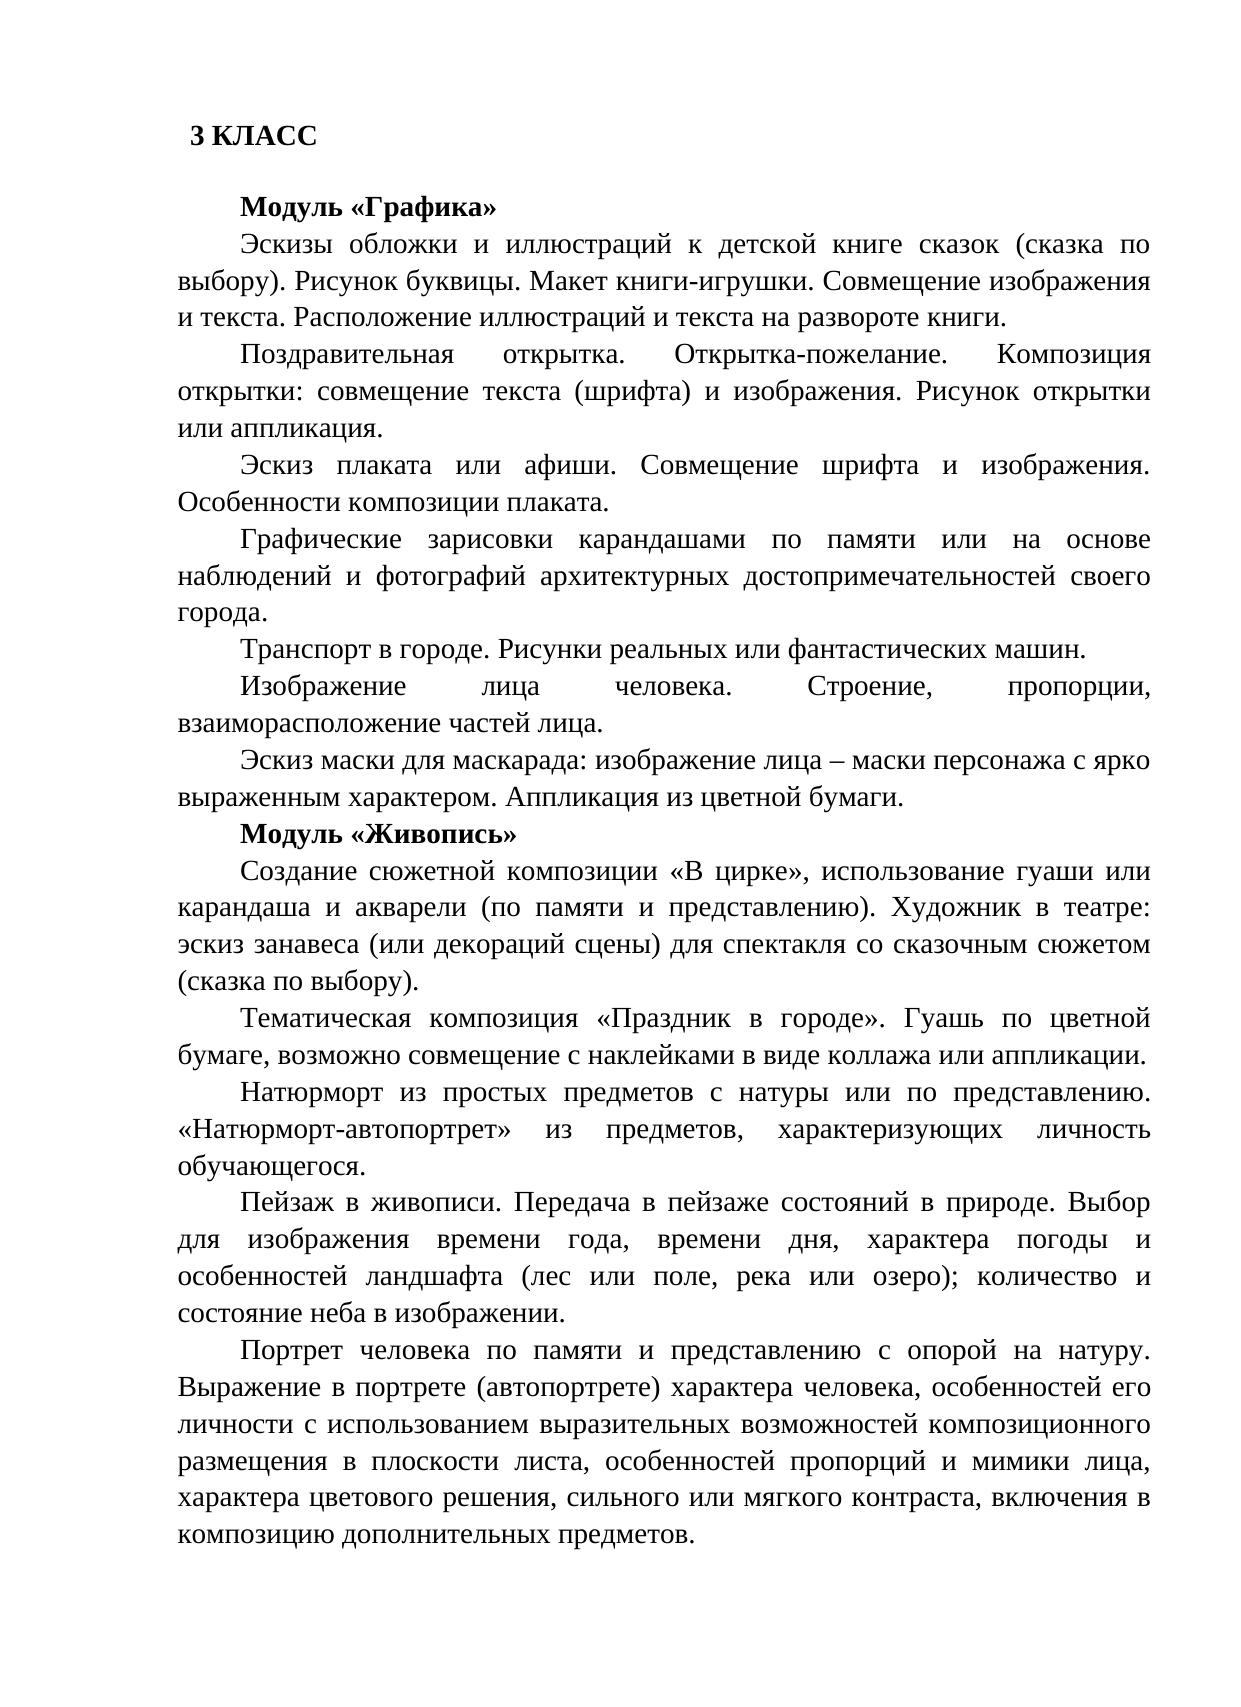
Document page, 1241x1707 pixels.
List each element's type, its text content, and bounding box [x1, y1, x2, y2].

text 3 КЛАСС [190, 118, 1152, 152]
text Графические зарисовки карандашами по памяти или на основе наблюдений и фотографий архитектурных достопримечательностей своего города. [177, 521, 1152, 628]
text Транспорт в городе. Рисунки реальных или фантастических машин. [177, 631, 1152, 665]
text Модуль «Живопись» [177, 816, 1152, 849]
text Натюрморт из простых предметов с натуры или по представлению. «Натюрморт-автопортрет» из предметов, характеризующих личность обучающегося. [177, 1074, 1152, 1181]
text Поздравительная открытка. Открытка-пожелание. Композиция открытки: совмещение текста (шрифта) и изображения. Рисунок открытки или аппликация. [177, 336, 1152, 444]
text Модуль «Графика» [177, 189, 1152, 222]
text Создание сюжетной композиции «В цирке», использование гуаши или карандаша и акварели (по памяти и представлению). Художник в театре: эскиз занавеса (или декораций сцены) для спектакля со сказочным сюжетом (сказка по выбору). [177, 853, 1152, 997]
text Пейзаж в живописи. Передача в пейзаже состояний в природе. Выбор для изображения времени года, времени дня, характера погоды и особенностей ландшафта (лес или поле, река или озеро); количество и состояние неба в изображении. [177, 1184, 1152, 1329]
text Изображение лица человека. Строение, пропорции, взаиморасположение частей лица. [177, 668, 1152, 739]
text Эскиз плаката или афиши. Совмещение шрифта и изображения. Особенности композиции плаката. [177, 447, 1152, 517]
text Тематическая композиция «Праздник в городе». Гуашь по цветной бумаге, возможно совмещение с наклейками в виде коллажа или аппликации. [177, 1000, 1152, 1071]
text Портрет человека по памяти и представлению с опорой на натуру. Выражение в портрете (автопортрете) характера человека, особенностей его личности с использованием выразительных возможностей композиционного размещения в плоскости листа, особенностей пропорций и мимики лица, характера цветового решения, сильного или мягкого контраста, включения в композицию дополнительных предметов. [177, 1332, 1152, 1550]
text Эскизы обложки и иллюстраций к детской книге сказок (сказка по выбору). Рисунок буквицы. Макет книги-игрушки. Совмещение изображения и текста. Расположение иллюстраций и текста на развороте книги. [177, 226, 1152, 333]
text Эскиз маски для маскарада: изображение лица – маски персонажа с ярко выраженным характером. Аппликация из цветной бумаги. [177, 742, 1152, 812]
